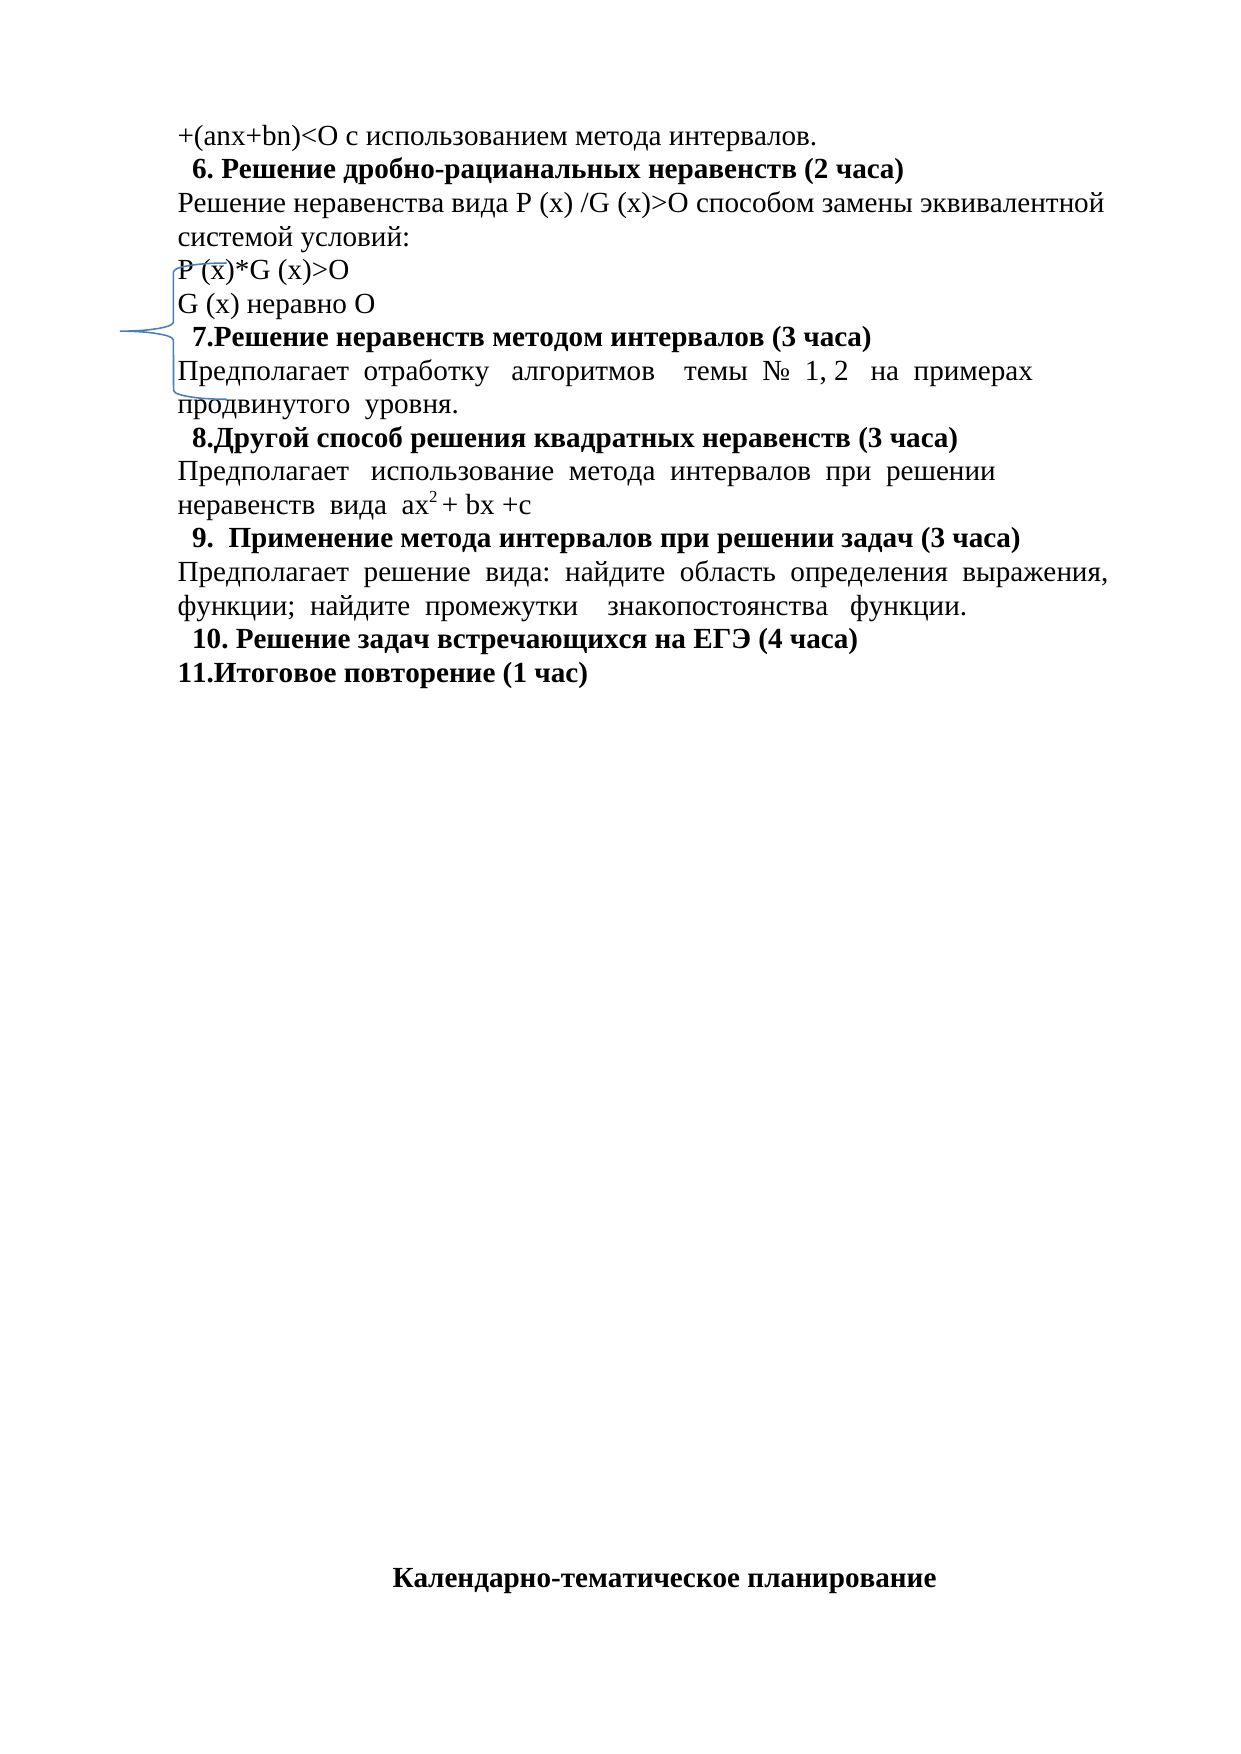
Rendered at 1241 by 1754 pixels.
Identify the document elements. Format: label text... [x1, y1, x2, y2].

text +(аnx+bn)<О с использованием метода интервалов. [177, 118, 1152, 152]
text 11.Итоговое повторение (1 час) [177, 655, 1152, 688]
text Предполагает решение вида: найдите область определения выражения, функции; найдите промежутки знакопостоянства функции. [177, 554, 1152, 621]
text Предполагает отработку алгоритмов темы № 1, 2 на примерах продвинутого уровня. [177, 353, 1152, 420]
text 10. Решение задач встречающихся на ЕГЭ (4 часа) [177, 621, 1152, 655]
text 8.Другой способ решения квадратных неравенств (3 часа) [177, 420, 1152, 453]
text Решение неравенства вида Р (х) /G (х)>O способом замены эквивалентной системой условий: [177, 185, 1152, 252]
text Р (х)*G (х)>O [177, 252, 1152, 286]
text 6. Решение дробно-рацианальных неравенств (2 часа) [177, 152, 1152, 185]
text Предполагает использование метода интервалов при решении неравенств вида aх2 + bх +c [177, 453, 1152, 521]
text G (x) неравно О [177, 286, 1152, 319]
text 9. Применение метода интервалов при решении задач (3 часа) [177, 521, 1152, 554]
text 7.Решение неравенств методом интервалов (3 часа) [177, 319, 1152, 353]
text Календарно-тематическое планирование [177, 1560, 1152, 1594]
